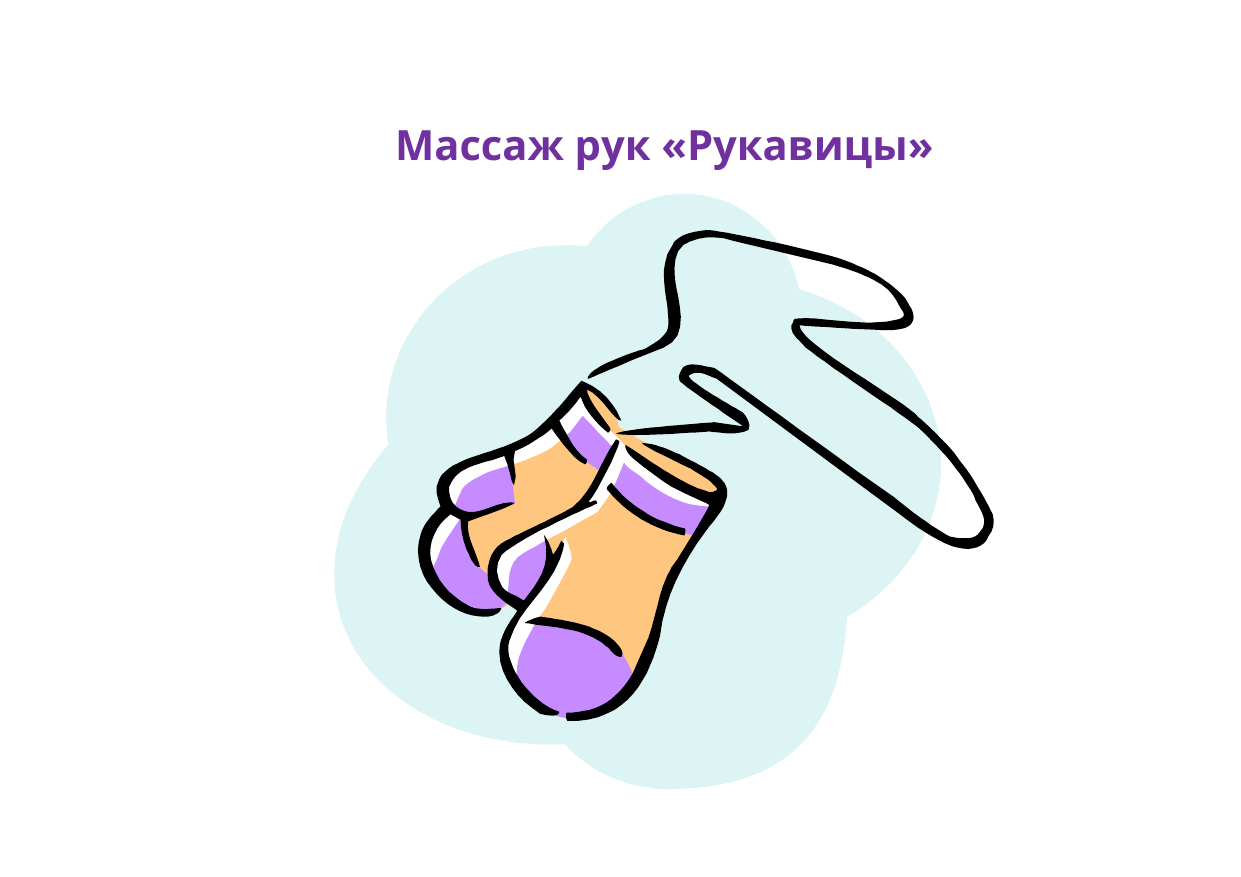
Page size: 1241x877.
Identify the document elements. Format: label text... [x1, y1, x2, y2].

text Массаж рук «Рукавицы» [177, 116, 1152, 173]
